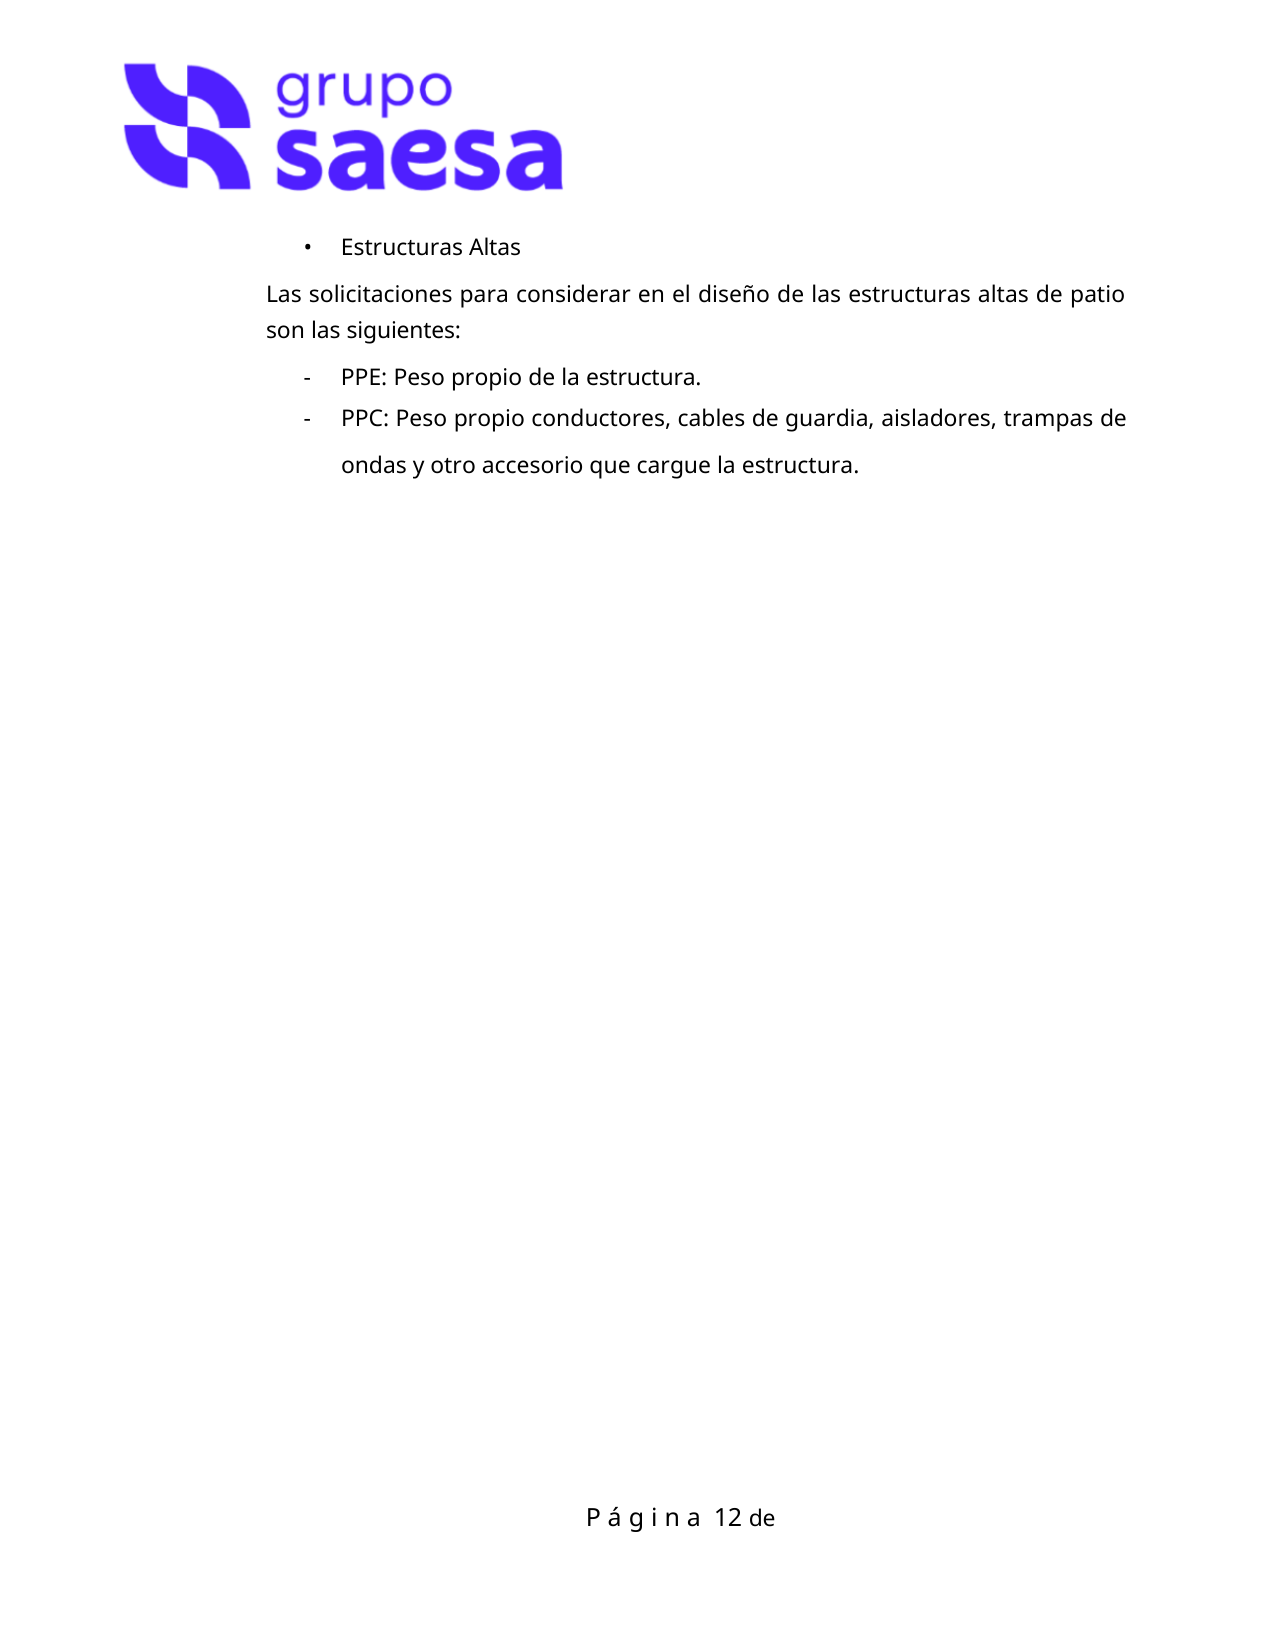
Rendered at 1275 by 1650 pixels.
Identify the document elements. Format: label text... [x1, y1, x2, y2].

picture [112, 54, 569, 195]
list Estructuras Altas [303, 231, 1200, 262]
list PPE: Peso propio de la estructura. [303, 361, 1200, 392]
list PPC: Peso propio conductores, cables de guardia, aisladores, trampas de ondas y otro accesorio que cargue la estructura. [303, 402, 1127, 480]
text Las solicitaciones para considerar en el diseño de las estructuras altas de patio son las siguientes: [266, 278, 1127, 345]
